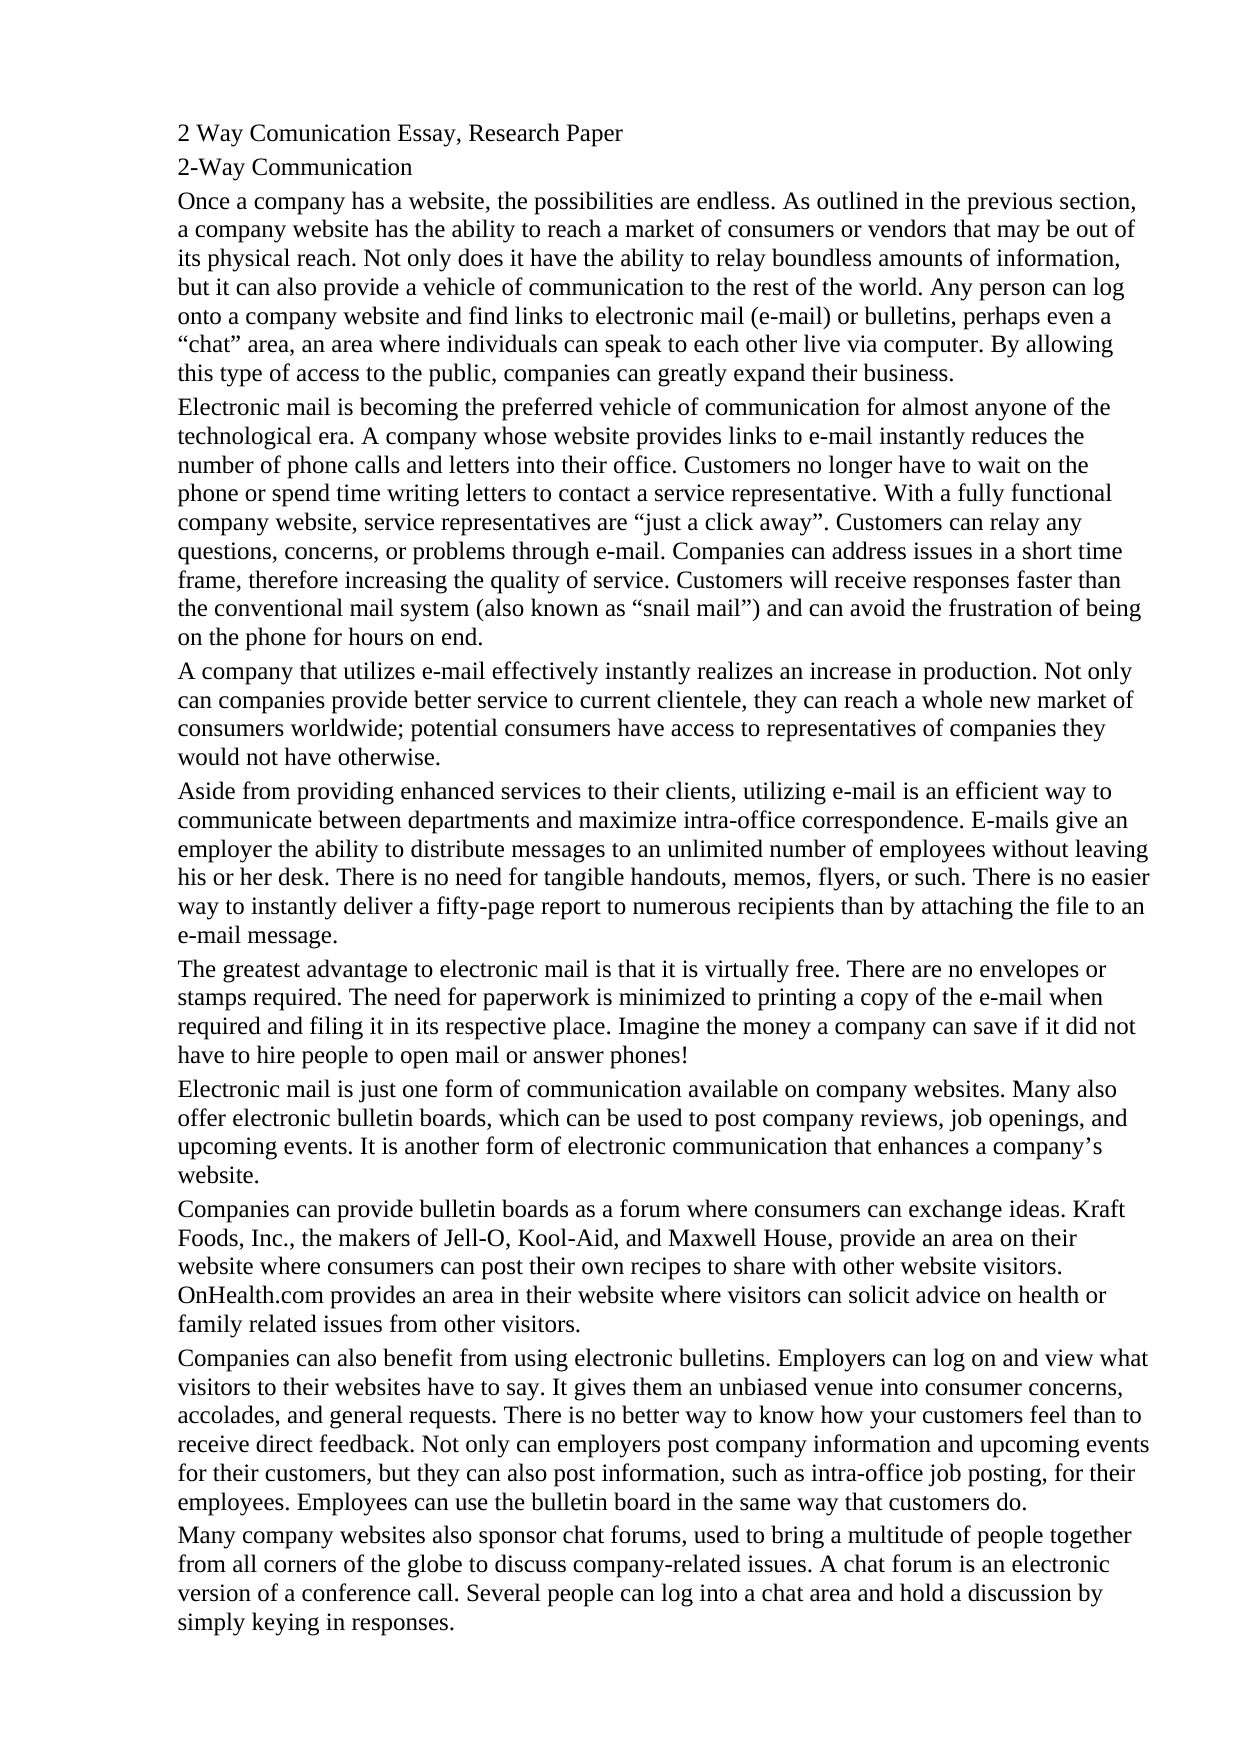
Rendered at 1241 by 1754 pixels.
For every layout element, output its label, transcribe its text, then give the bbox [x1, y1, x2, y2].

text 2-Way Communication [177, 152, 1152, 181]
text Companies can also benefit from using electronic bulletins. Employers can log on and view what visitors to their websites have to say. It gives them an unbiased venue into consumer concerns, accolades, and general requests. There is no better way to know how your customers feel than to receive direct feedback. Not only can employers post company information and upcoming events for their customers, but they can also post information, such as intra-office job posting, for their employees. Employees can use the bulletin board in the same way that customers do. [177, 1343, 1152, 1515]
text 2 Way Comunication Essay, Research Paper [177, 118, 1152, 147]
text Aside from providing enhanced services to their clients, utilizing e-mail is an efficient way to communicate between departments and maximize intra-office correspondence. E-mails give an employer the ability to distribute messages to an unlimited number of employees without leaving his or her desk. There is no need for tangible handouts, memos, flyers, or such. There is no easier way to instantly deliver a fifty-page report to numerous recipients than by attaching the file to an e-mail message. [177, 776, 1152, 949]
text The greatest advantage to electronic mail is that it is virtually free. There are no envelopes or stamps required. The need for paperwork is minimized to printing a copy of the e-mail when required and filing it in its respective place. Imagine the money a company can save if it did not have to hire people to open mail or answer phones! [177, 954, 1152, 1069]
text Electronic mail is becoming the preferred vehicle of communication for almost anyone of the technological era. A company whose website provides links to e-mail instantly reduces the number of phone calls and letters into their office. Customers no longer have to wait on the phone or spend time writing letters to contact a service representative. With a fully functional company website, service representatives are “just a click away”. Customers can relay any questions, concerns, or problems through e-mail. Companies can address issues in a short time frame, therefore increasing the quality of service. Customers will receive responses faster than the conventional mail system (also known as “snail mail”) and can avoid the frustration of being on the phone for hours on end. [177, 392, 1152, 651]
text Many company websites also sponsor chat forums, used to bring a multitude of people together from all corners of the globe to discuss company-related issues. A chat forum is an electronic version of a conference call. Several people can log into a chat area and hold a discussion by simply keying in responses. [177, 1520, 1152, 1635]
text A company that utilizes e-mail effectively instantly realizes an increase in production. Not only can companies provide better service to current clientele, they can reach a whole new market of consumers worldwide; potential consumers have access to representatives of companies they would not have otherwise. [177, 656, 1152, 771]
text Once a company has a website, the possibilities are endless. As outlined in the previous section, a company website has the ability to reach a market of consumers or vendors that may be out of its physical reach. Not only does it have the ability to relay boundless amounts of information, but it can also provide a vehicle of communication to the rest of the world. Any person can log onto a company website and find links to electronic mail (e-mail) or bulletins, perhaps even a “chat” area, an area where individuals can speak to each other live via computer. By allowing this type of access to the public, companies can greatly expand their business. [177, 186, 1152, 387]
text Electronic mail is just one form of communication available on company websites. Many also offer electronic bulletin boards, which can be used to post company reviews, job openings, and upcoming events. It is another form of electronic communication that enhances a company’s website. [177, 1074, 1152, 1189]
text Companies can provide bulletin boards as a forum where consumers can exchange ideas. Kraft Foods, Inc., the makers of Jell-O, Kool-Aid, and Maxwell House, provide an area on their website where consumers can post their own recipes to share with other website visitors. OnHealth.com provides an area in their website where visitors can solicit advice on health or family related issues from other visitors. [177, 1194, 1152, 1338]
